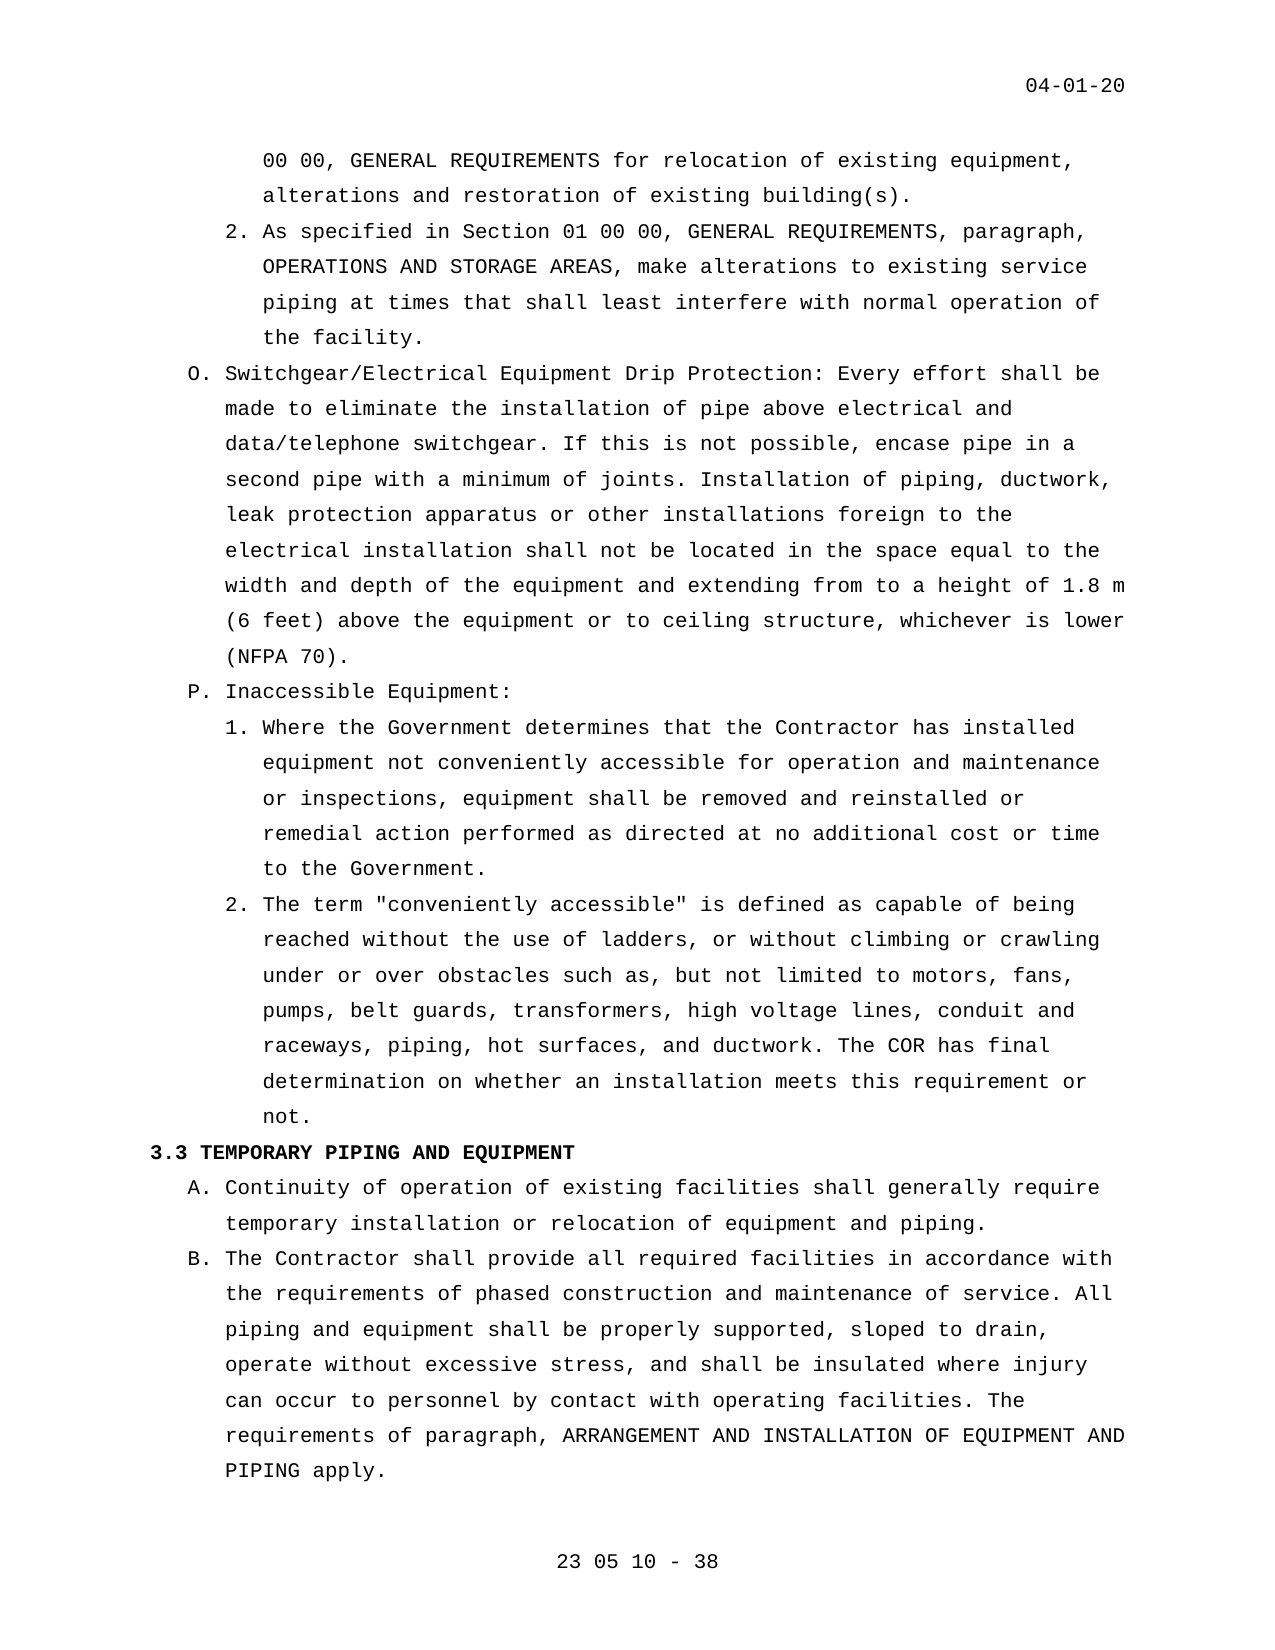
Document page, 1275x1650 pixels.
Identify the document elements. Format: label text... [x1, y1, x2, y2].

text TEMPORARY PIPING AND EQUIPMENT [150, 1142, 1125, 1165]
text Where the Government determines that the Contractor has installed equipment not conveniently accessible for operation and maintenance or inspections, equipment shall be removed and reinstalled or remedial action performed as directed at no additional cost or time to the Government. [225, 717, 1125, 882]
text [225, 150, 1125, 209]
text As specified in Section 01 00 00, GENERAL REQUIREMENTS, paragraph, OPERATIONS AND STORAGE AREAS, make alterations to existing service piping at times that shall least interfere with normal operation of the facility. [225, 221, 1125, 351]
text Continuity of operation of existing facilities shall generally require temporary installation or relocation of equipment and piping. [187, 1177, 1125, 1236]
text Switchgear/Electrical Equipment Drip Protection: Every effort shall be made to eliminate the installation of pipe above electrical and data/telephone switchgear. If this is not possible, encase pipe in a second pipe with a minimum of joints. Installation of piping, ductwork, leak protection apparatus or other installations foreign to the electrical installation shall not be located in the space equal to the width and depth of the equipment and extending from to a height of 1.8 m (6 feet) above the equipment or to ceiling structure, whichever is lower (NFPA 70). [187, 362, 1125, 669]
text Inaccessible Equipment: [187, 681, 1125, 705]
text The term "conveniently accessible" is defined as capable of being reached without the use of ladders, or without climbing or crawling under or over obstacles such as, but not limited to motors, fans, pumps, belt guards, transformers, high voltage lines, conduit and raceways, piping, hot surfaces, and ductwork. The COR has final determination on whether an installation meets this requirement or not. [225, 894, 1125, 1130]
text The Contractor shall provide all required facilities in accordance with the requirements of phased construction and maintenance of service. All piping and equipment shall be properly supported, sloped to drain, operate without excessive stress, and shall be insulated where injury can occur to personnel by contact with operating facilities. The requirements of paragraph, ARRANGEMENT AND INSTALLATION OF EQUIPMENT AND PIPING apply. [187, 1248, 1125, 1484]
